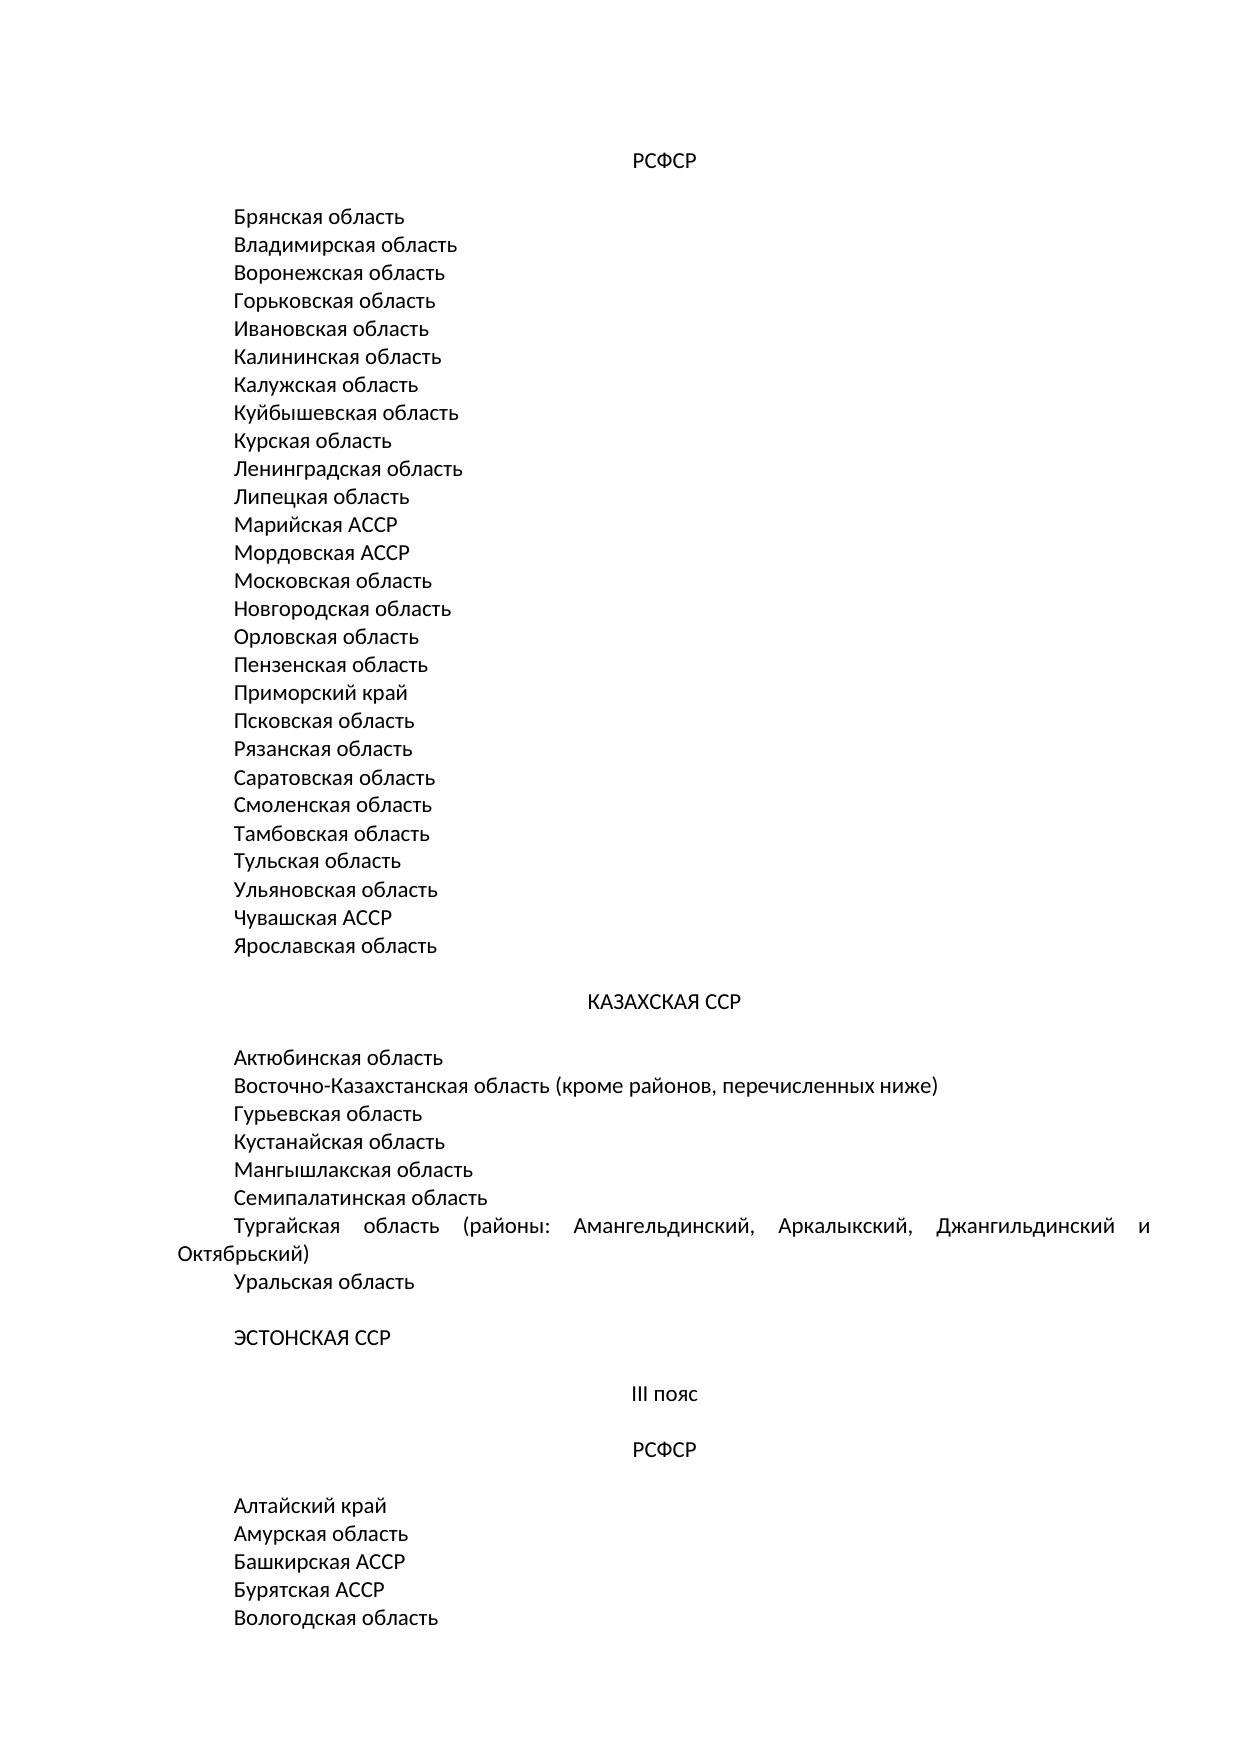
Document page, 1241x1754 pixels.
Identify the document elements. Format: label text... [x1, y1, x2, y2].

text Смоленская область [177, 791, 1152, 819]
text Актюбинская область [177, 1043, 1152, 1071]
text Ярославская область [177, 931, 1152, 959]
text Брянская область [177, 202, 1152, 230]
text Алтайский край [177, 1491, 1152, 1519]
text Ивановская область [177, 314, 1152, 342]
text Воронежская область [177, 258, 1152, 286]
text Саратовская область [177, 763, 1152, 791]
text Кустанайская область [177, 1127, 1152, 1155]
text Липецкая область [177, 482, 1152, 510]
text Псковская область [177, 707, 1152, 734]
text Приморский край [177, 678, 1152, 707]
text Вологодская область [177, 1603, 1152, 1631]
text КАЗАХСКАЯ ССР [177, 987, 1152, 1015]
text Пензенская область [177, 651, 1152, 678]
text Мангышлакская область [177, 1155, 1152, 1183]
text Башкирская АССР [177, 1547, 1152, 1575]
text Мордовская АССР [177, 538, 1152, 566]
text Марийская АССР [177, 510, 1152, 538]
text Ленинградская область [177, 454, 1152, 482]
text РСФСР [177, 146, 1152, 174]
text ЭСТОНСКАЯ ССР [177, 1323, 1152, 1351]
text Калужская область [177, 370, 1152, 398]
text Куйбышевская область [177, 398, 1152, 426]
text Бурятская АССР [177, 1575, 1152, 1603]
text Семипалатинская область [177, 1183, 1152, 1211]
text Восточно-Казахстанская область (кроме районов, перечисленных ниже) [177, 1071, 1152, 1099]
text Тамбовская область [177, 819, 1152, 847]
text Тульская область [177, 847, 1152, 875]
text Калининская область [177, 342, 1152, 370]
text III пояс [177, 1379, 1152, 1407]
text Новгородская область [177, 594, 1152, 622]
text Амурская область [177, 1519, 1152, 1547]
text Тургайская область (районы: Амангельдинский, Аркалыкский, Джангильдинский и Октябрьский) [177, 1211, 1152, 1267]
text Московская область [177, 566, 1152, 594]
text Курская область [177, 426, 1152, 454]
text Горьковская область [177, 286, 1152, 314]
text Рязанская область [177, 734, 1152, 763]
text Уральская область [177, 1267, 1152, 1295]
text Владимирская область [177, 230, 1152, 258]
text РСФСР [177, 1435, 1152, 1463]
text Чувашская АССР [177, 903, 1152, 931]
text Гурьевская область [177, 1099, 1152, 1127]
text Орловская область [177, 622, 1152, 651]
text Ульяновская область [177, 875, 1152, 903]
